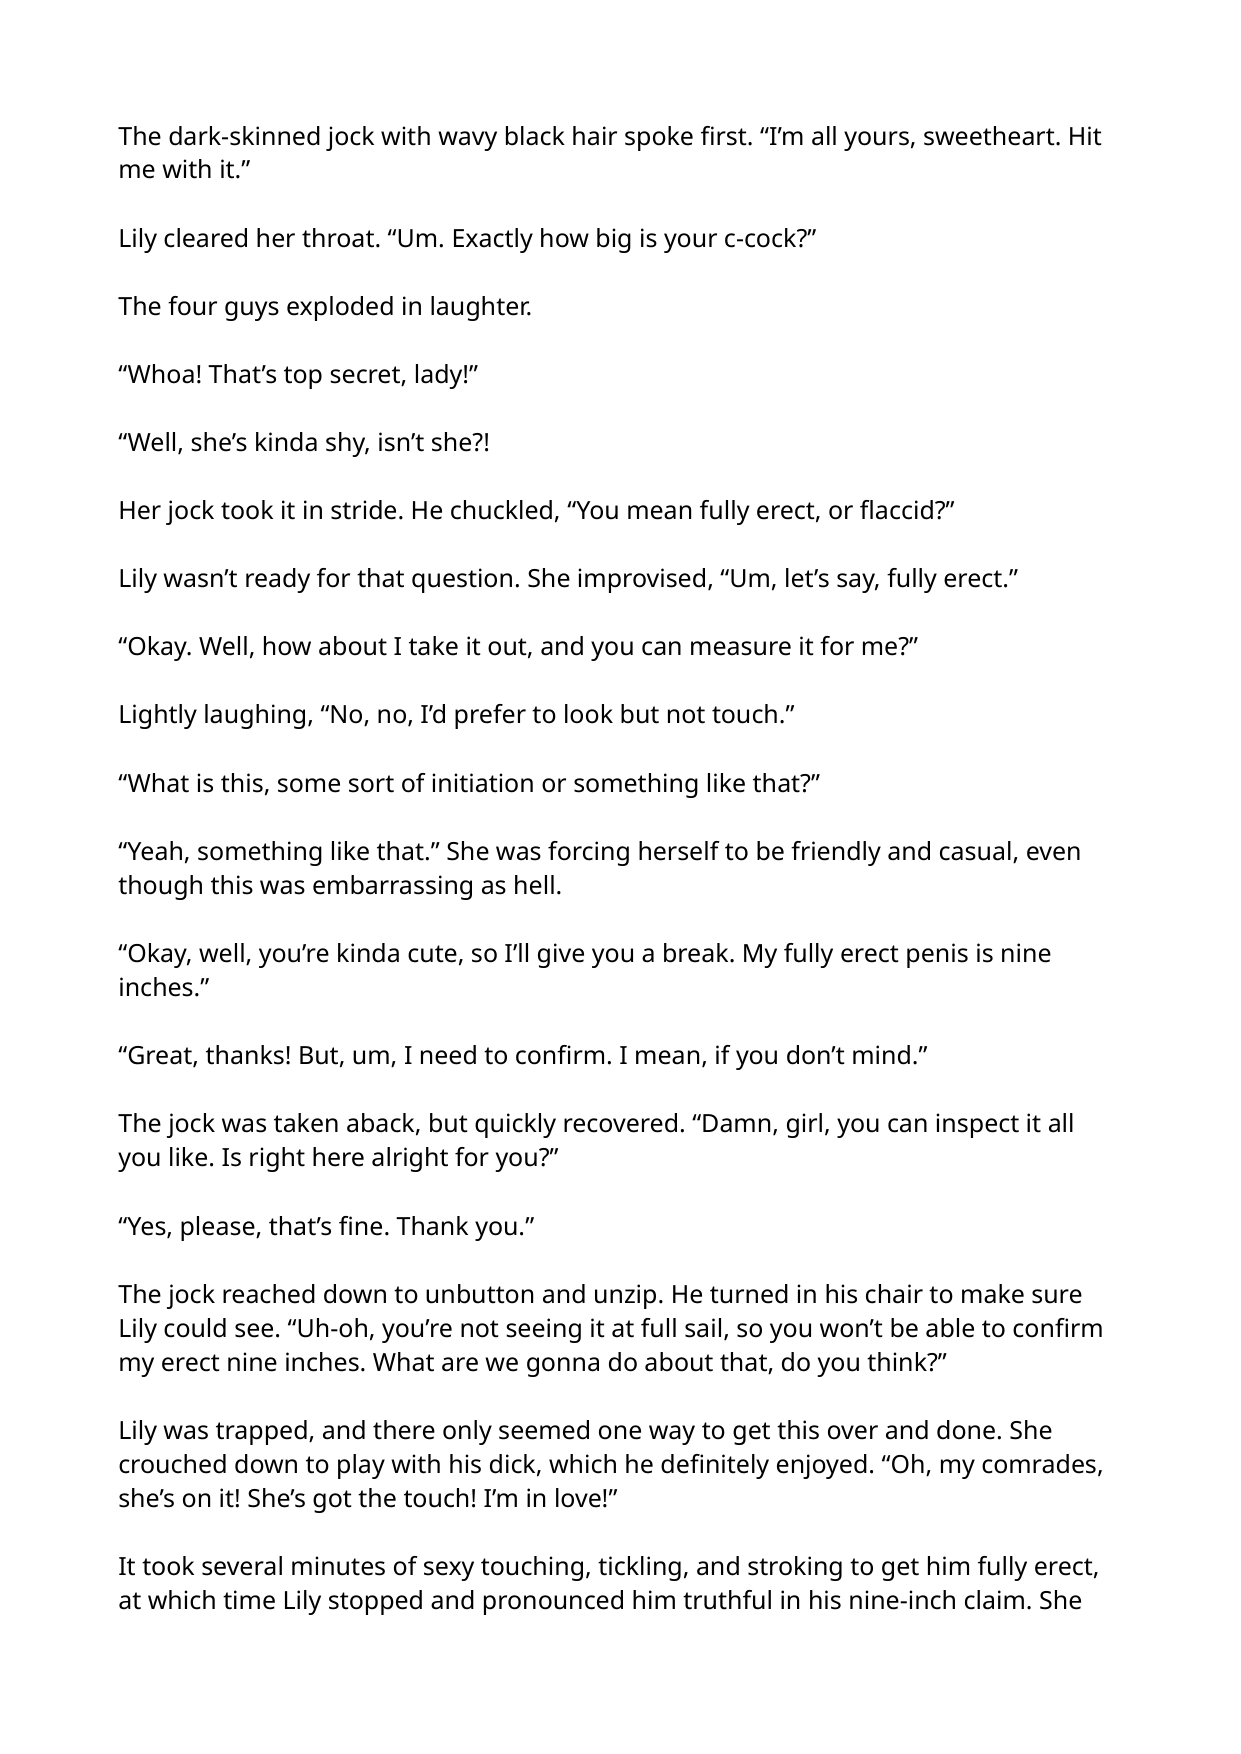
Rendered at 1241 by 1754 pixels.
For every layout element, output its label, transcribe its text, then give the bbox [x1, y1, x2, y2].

text Lily was trapped, and there only seemed one way to get this over and done. She crouched down to play with his dick, which he definitely enjoyed. “Oh, my comrades, she’s on it! She’s got the touch! I’m in love!” [118, 1412, 1122, 1515]
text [118, 1549, 1122, 1617]
text Lightly laughing, “No, no, I’d prefer to look but not touch.” [118, 697, 1122, 731]
text “Okay. Well, how about I take it out, and you can measure it for me?” [118, 629, 1122, 663]
text “Great, thanks! But, um, I need to confirm. I mean, if you don’t mind.” [118, 1038, 1122, 1072]
text The four guys exploded in laughter. [118, 288, 1122, 322]
text “Well, she’s kinda shy, isn’t she?! [118, 425, 1122, 459]
text “Whoa! That’s top secret, lady!” [118, 357, 1122, 391]
text “Yeah, something like that.” She was forcing herself to be friendly and casual, even though this was embarrassing as hell. [118, 833, 1122, 902]
text “Okay, well, you’re kinda cute, so I’ll give you a break. My fully erect penis is nine inches.” [118, 936, 1122, 1004]
text “Yes, please, that’s fine. Thank you.” [118, 1208, 1122, 1242]
text Lily wasn’t ready for that question. She improvised, “Um, let’s say, fully erect.” [118, 561, 1122, 595]
text “What is this, some sort of initiation or something like that?” [118, 765, 1122, 799]
text The dark-skinned jock with wavy black hair spoke first. “I’m all yours, sweetheart. Hit me with it.” [118, 118, 1122, 186]
text Her jock took it in stride. He chuckled, “You mean fully erect, or flaccid?” [118, 493, 1122, 527]
text The jock reached down to unbutton and unzip. He turned in his chair to make sure Lily could see. “Uh-oh, you’re not seeing it at full sail, so you won’t be able to confirm my erect nine inches. What are we gonna do about that, do you think?” [118, 1276, 1122, 1378]
text Lily cleared her throat. “Um. Exactly how big is your c-cock?” [118, 220, 1122, 254]
text The jock was taken aback, but quickly recovered. “Damn, girl, you can inspect it all you like. Is right here alright for you?” [118, 1106, 1122, 1174]
